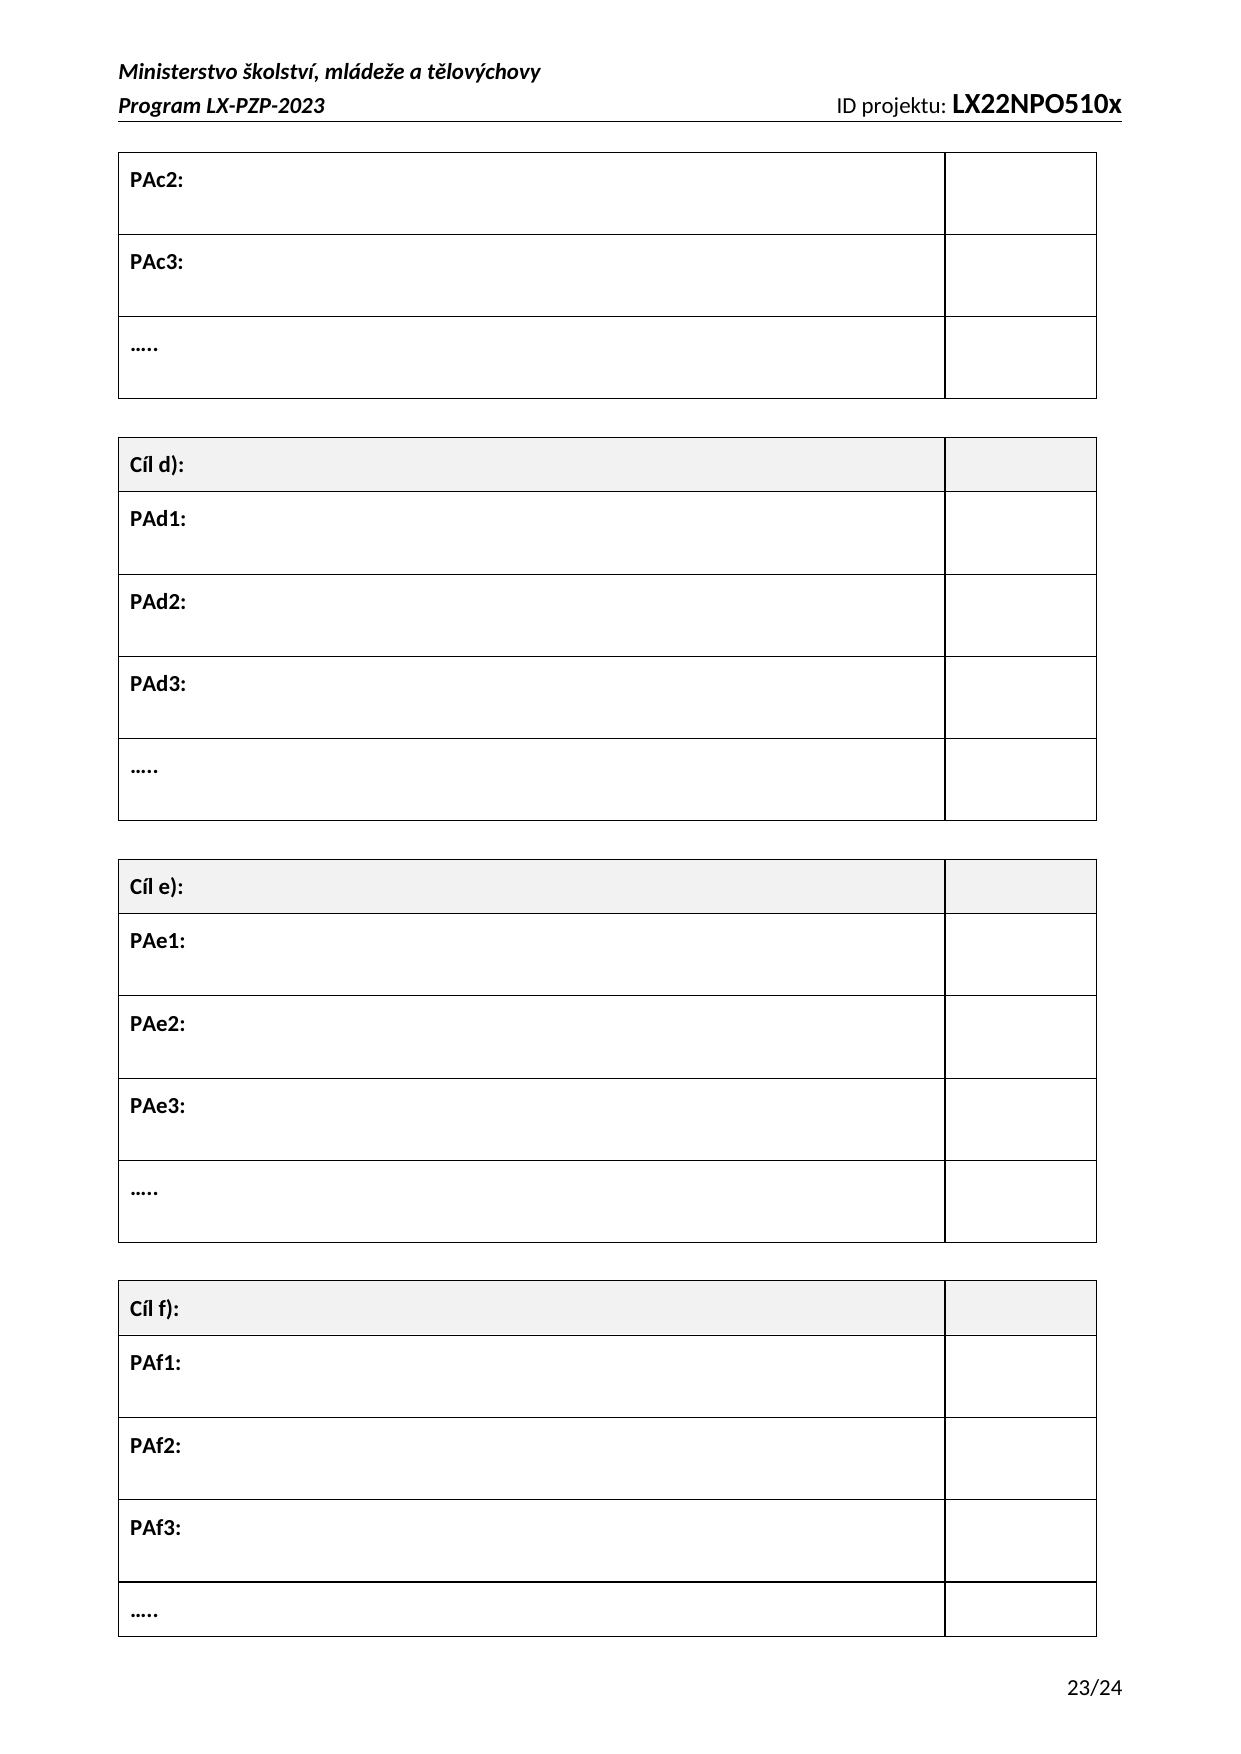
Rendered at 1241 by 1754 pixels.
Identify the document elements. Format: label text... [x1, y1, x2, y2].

table_cell [946, 1500, 1096, 1581]
table_header Cíl d): [119, 438, 944, 491]
table_cell PAf1: [119, 1336, 944, 1417]
table_cell [946, 739, 1096, 820]
table_cell [946, 996, 1096, 1077]
table_cell [946, 492, 1096, 573]
table_cell PAe1: [119, 914, 944, 995]
table_cell ….. [119, 317, 944, 398]
table_cell [946, 1079, 1096, 1159]
table_cell [946, 575, 1096, 656]
table_cell ….. [119, 1161, 944, 1242]
table_cell [946, 1418, 1096, 1499]
table_cell [946, 657, 1096, 738]
table_cell PAf2: [119, 1418, 944, 1499]
table_cell PAd3: [119, 657, 944, 738]
table_cell PAe3: [119, 1079, 944, 1159]
table_cell PAe2: [119, 996, 944, 1077]
table_cell [946, 1583, 1096, 1636]
table_cell [946, 1336, 1096, 1417]
table_cell PAf3: [119, 1500, 944, 1581]
table_cell [946, 153, 1096, 234]
table_cell PAc3: [119, 235, 944, 316]
table_cell PAd1: [119, 492, 944, 573]
table_cell PAd2: [119, 575, 944, 656]
table_cell ….. [119, 1583, 944, 1636]
table_cell [946, 914, 1096, 995]
table_header [946, 1281, 1096, 1334]
table_header Cíl f): [119, 1281, 944, 1334]
table_header Cíl e): [119, 860, 944, 913]
table_cell ….. [119, 739, 944, 820]
table_header [946, 860, 1096, 913]
table_cell PAc2: [119, 153, 944, 234]
table_cell [946, 235, 1096, 316]
table_header [946, 438, 1096, 491]
table_cell [946, 1161, 1096, 1242]
table_cell [946, 317, 1096, 398]
